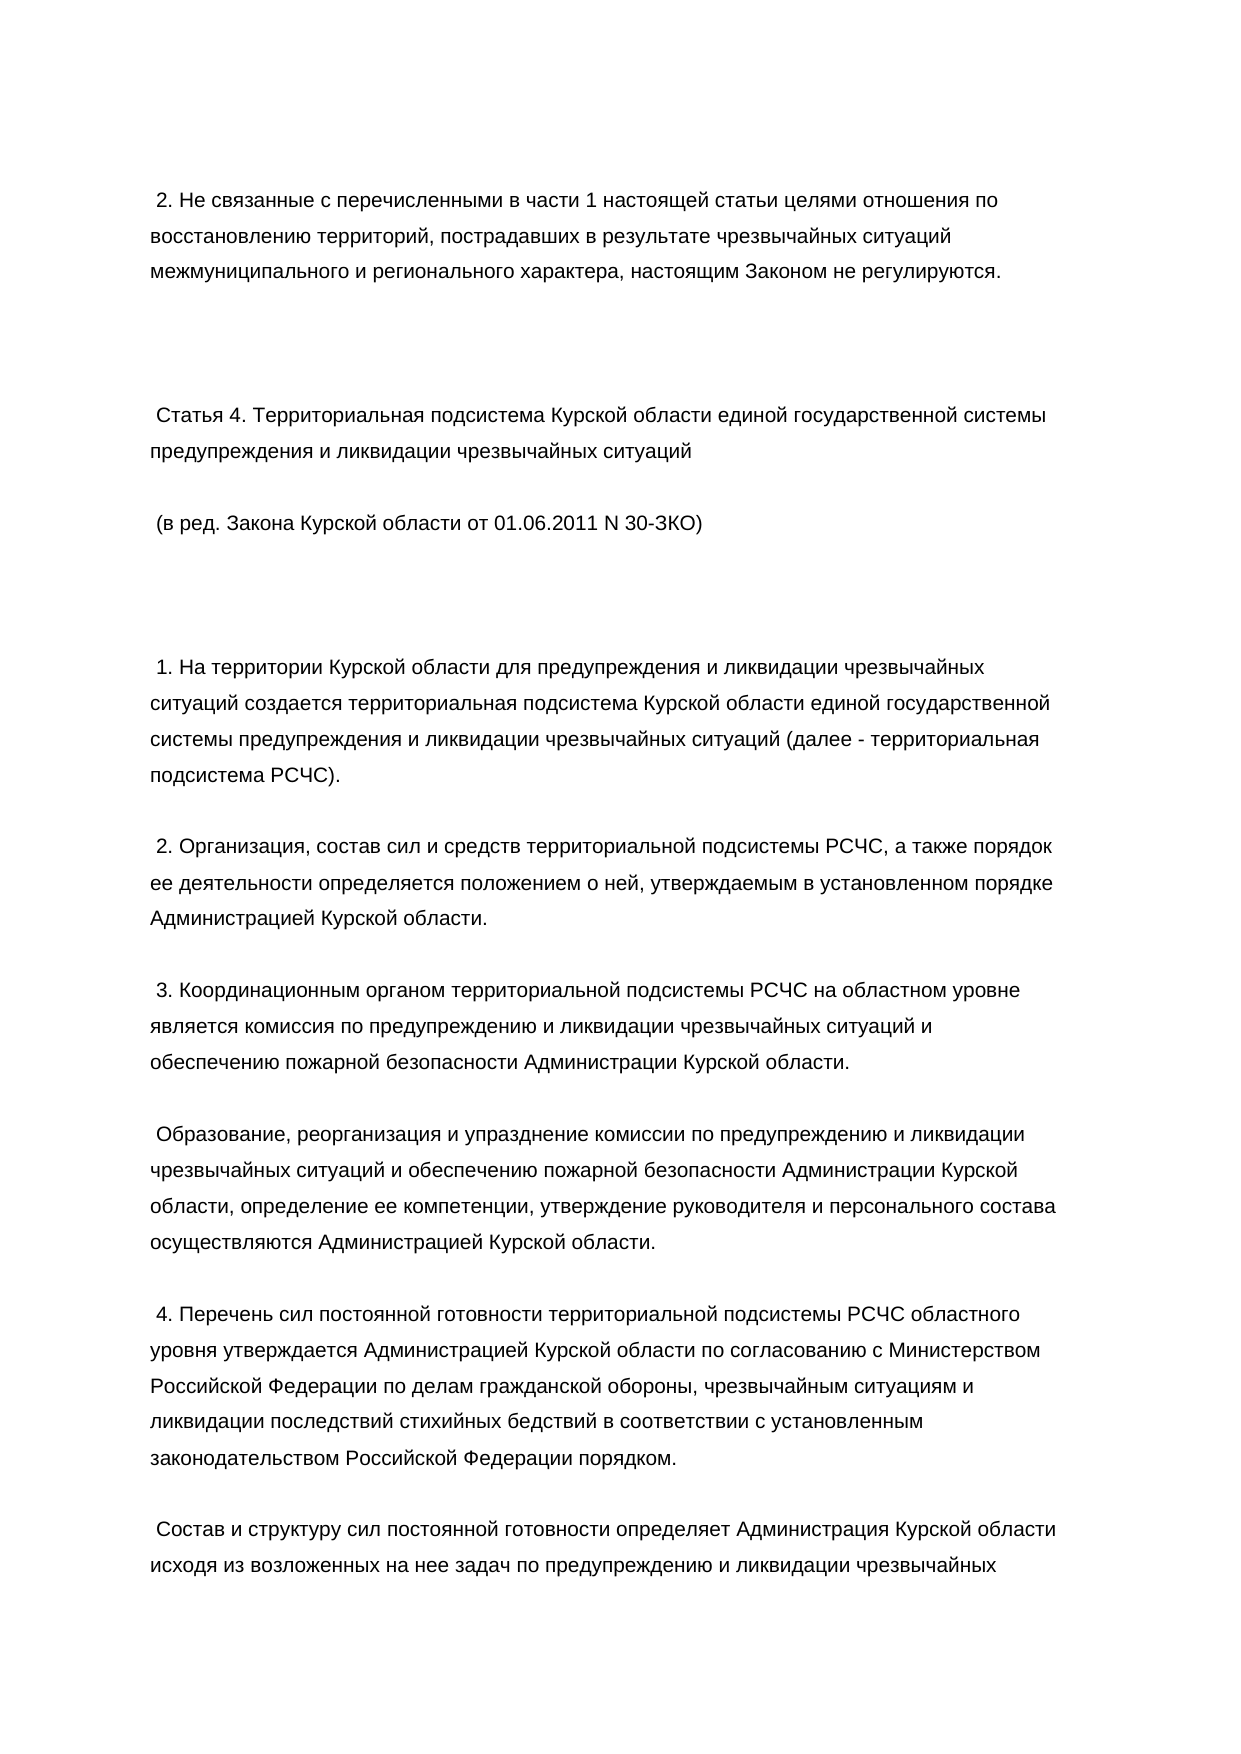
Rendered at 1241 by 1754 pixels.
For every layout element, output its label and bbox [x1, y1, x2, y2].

table_cell [140, 150, 1078, 1577]
